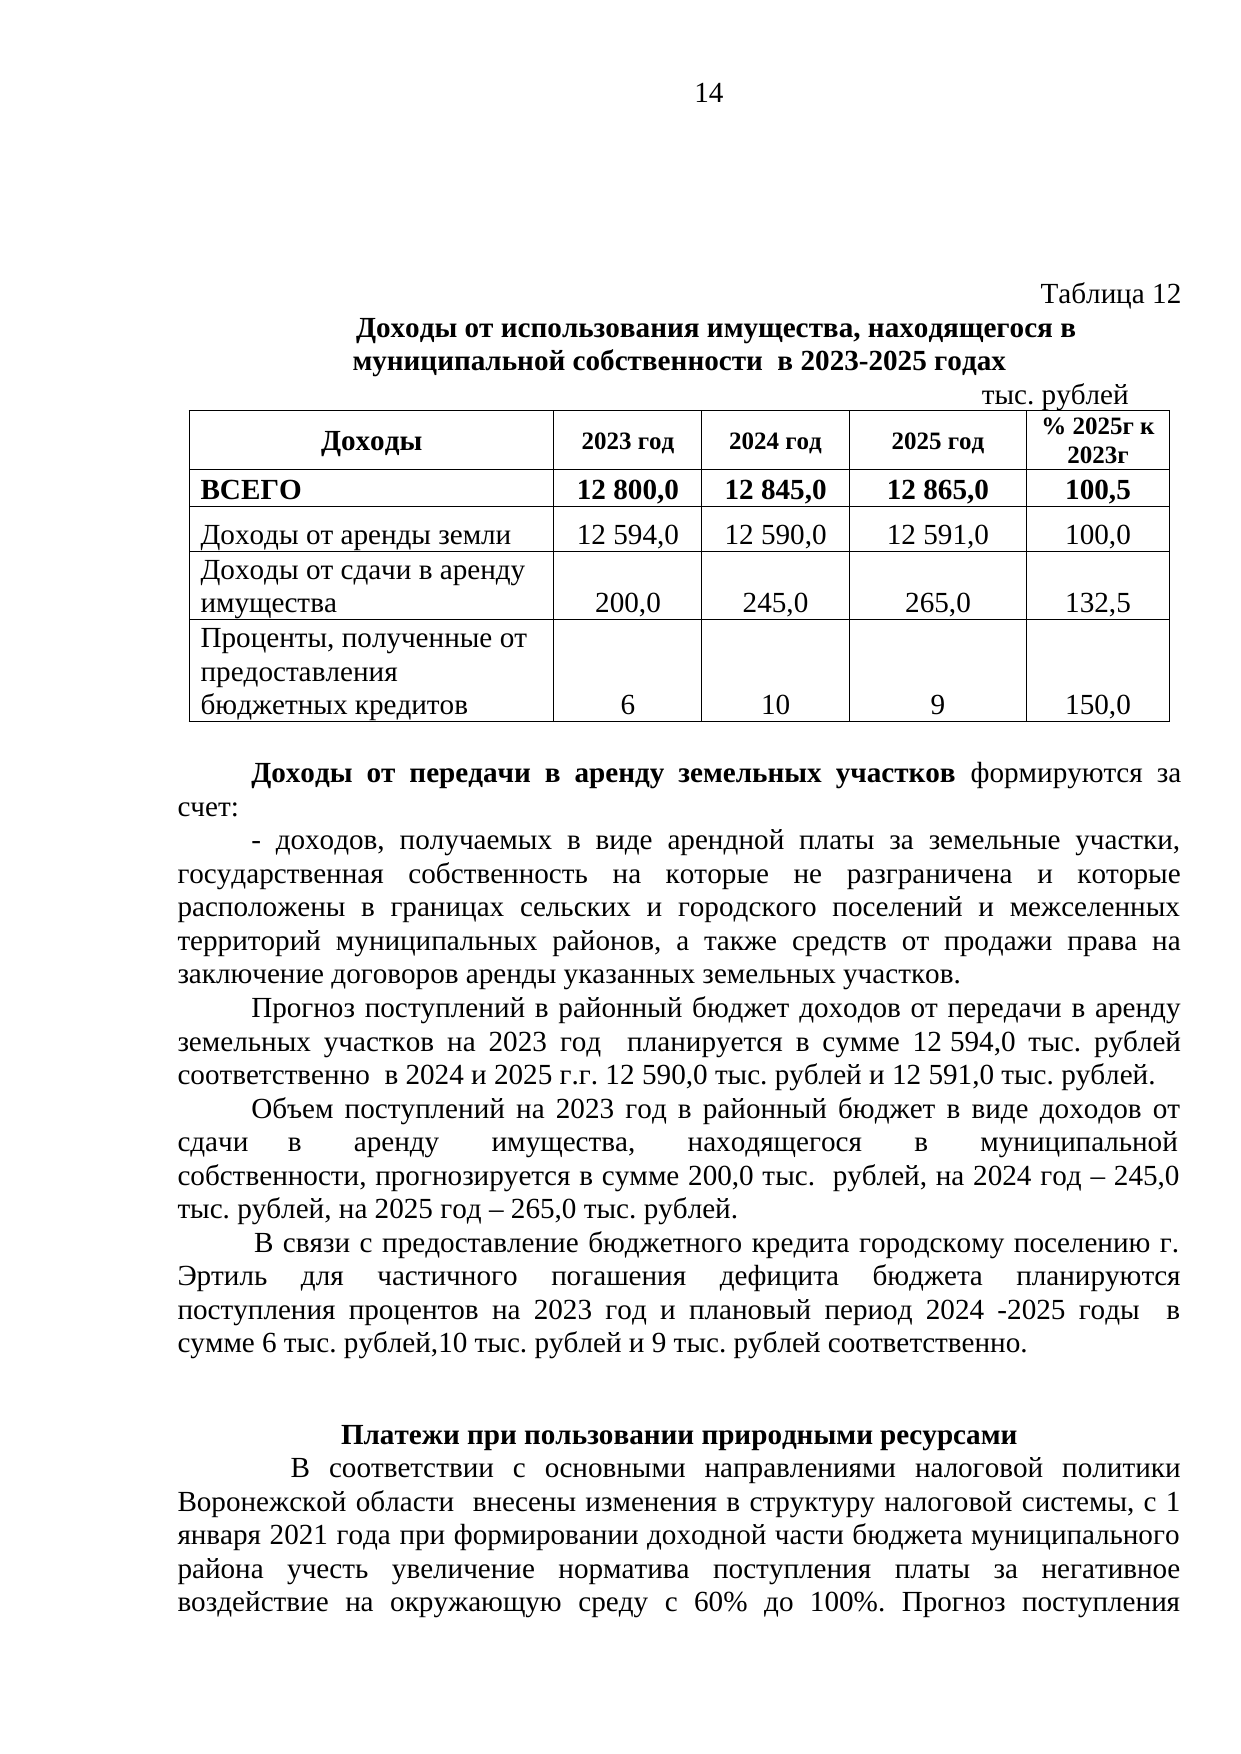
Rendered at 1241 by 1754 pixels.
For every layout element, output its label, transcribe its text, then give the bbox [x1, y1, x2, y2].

table_header 2025 год [850, 411, 1026, 469]
table_cell 10 [702, 620, 849, 721]
text Таблица 12 [177, 276, 1181, 310]
text В связи с предоставление бюджетного кредита городскому поселению г. Эртиль для частичного погашения дефицита бюджета планируются поступления процентов на 2023 год и плановый период 2024 -2025 годы в сумме 6 тыс. рублей,10 тыс. рублей и 9 тыс. рублей соответственно. [177, 1225, 1181, 1359]
table_cell 100,0 [1027, 507, 1169, 551]
table_cell 100,5 [1027, 470, 1169, 506]
table_cell 132,5 [1027, 552, 1169, 619]
table_cell 150,0 [1027, 620, 1169, 721]
table_cell 9 [850, 620, 1026, 721]
table_cell 12 845,0 [702, 470, 849, 506]
table_cell Доходы от аренды земли [190, 507, 553, 551]
table_header Доходы [190, 411, 553, 469]
text - доходов, получаемых в виде арендной платы за земельные участки, государственная собственность на которые не разграничена и которые расположены в границах сельских и городского поселений и межселенных территорий муниципальных районов, а также средств от продажи права на заключение договоров аренды указанных земельных участков. [177, 822, 1181, 990]
table_cell 12 591,0 [850, 507, 1026, 551]
table_cell ВСЕГО [190, 470, 553, 506]
text Платежи при пользовании природными ресурсами [177, 1417, 1181, 1450]
table_cell 12 590,0 [702, 507, 849, 551]
table_cell 265,0 [850, 552, 1026, 619]
text Доходы от использования имущества, находящегося в муниципальной собственности в 2023-2025 годах [177, 310, 1181, 377]
table_cell 12 865,0 [850, 470, 1026, 506]
table_cell 200,0 [554, 552, 701, 619]
table_header 2023 год [554, 411, 701, 469]
table_cell 12 800,0 [554, 470, 701, 506]
table_cell 12 594,0 [554, 507, 701, 551]
text Объем поступлений на 2023 год в районный бюджет в виде доходов от сдачи в аренду имущества, находящегося в муниципальной собственности, прогнозируется в сумме 200,0 тыс. рублей, на 2024 год – 245,0 тыс. рублей, на 2025 год – 265,0 тыс. рублей. [177, 1091, 1181, 1225]
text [177, 1450, 1181, 1618]
table_header 2024 год [702, 411, 849, 469]
text Прогноз поступлений в районный бюджет доходов от передачи в аренду земельных участков на 2023 год планируется в сумме 12 594,0 тыс. рублей соответственно в 2024 и 2025 г.г. 12 590,0 тыс. рублей и 12 591,0 тыс. рублей. [177, 990, 1181, 1091]
table_cell Доходы от сдачи в аренду имущества [190, 552, 553, 619]
text тыс. рублей [177, 377, 1181, 410]
table_cell 245,0 [702, 552, 849, 619]
table_cell 6 [554, 620, 701, 721]
table_cell Проценты, полученные от предоставления бюджетных кредитов [190, 620, 553, 721]
text Доходы от передачи в аренду земельных участков формируются за счет: [177, 755, 1181, 822]
table_header % 2025г к 2023г [1027, 411, 1169, 469]
